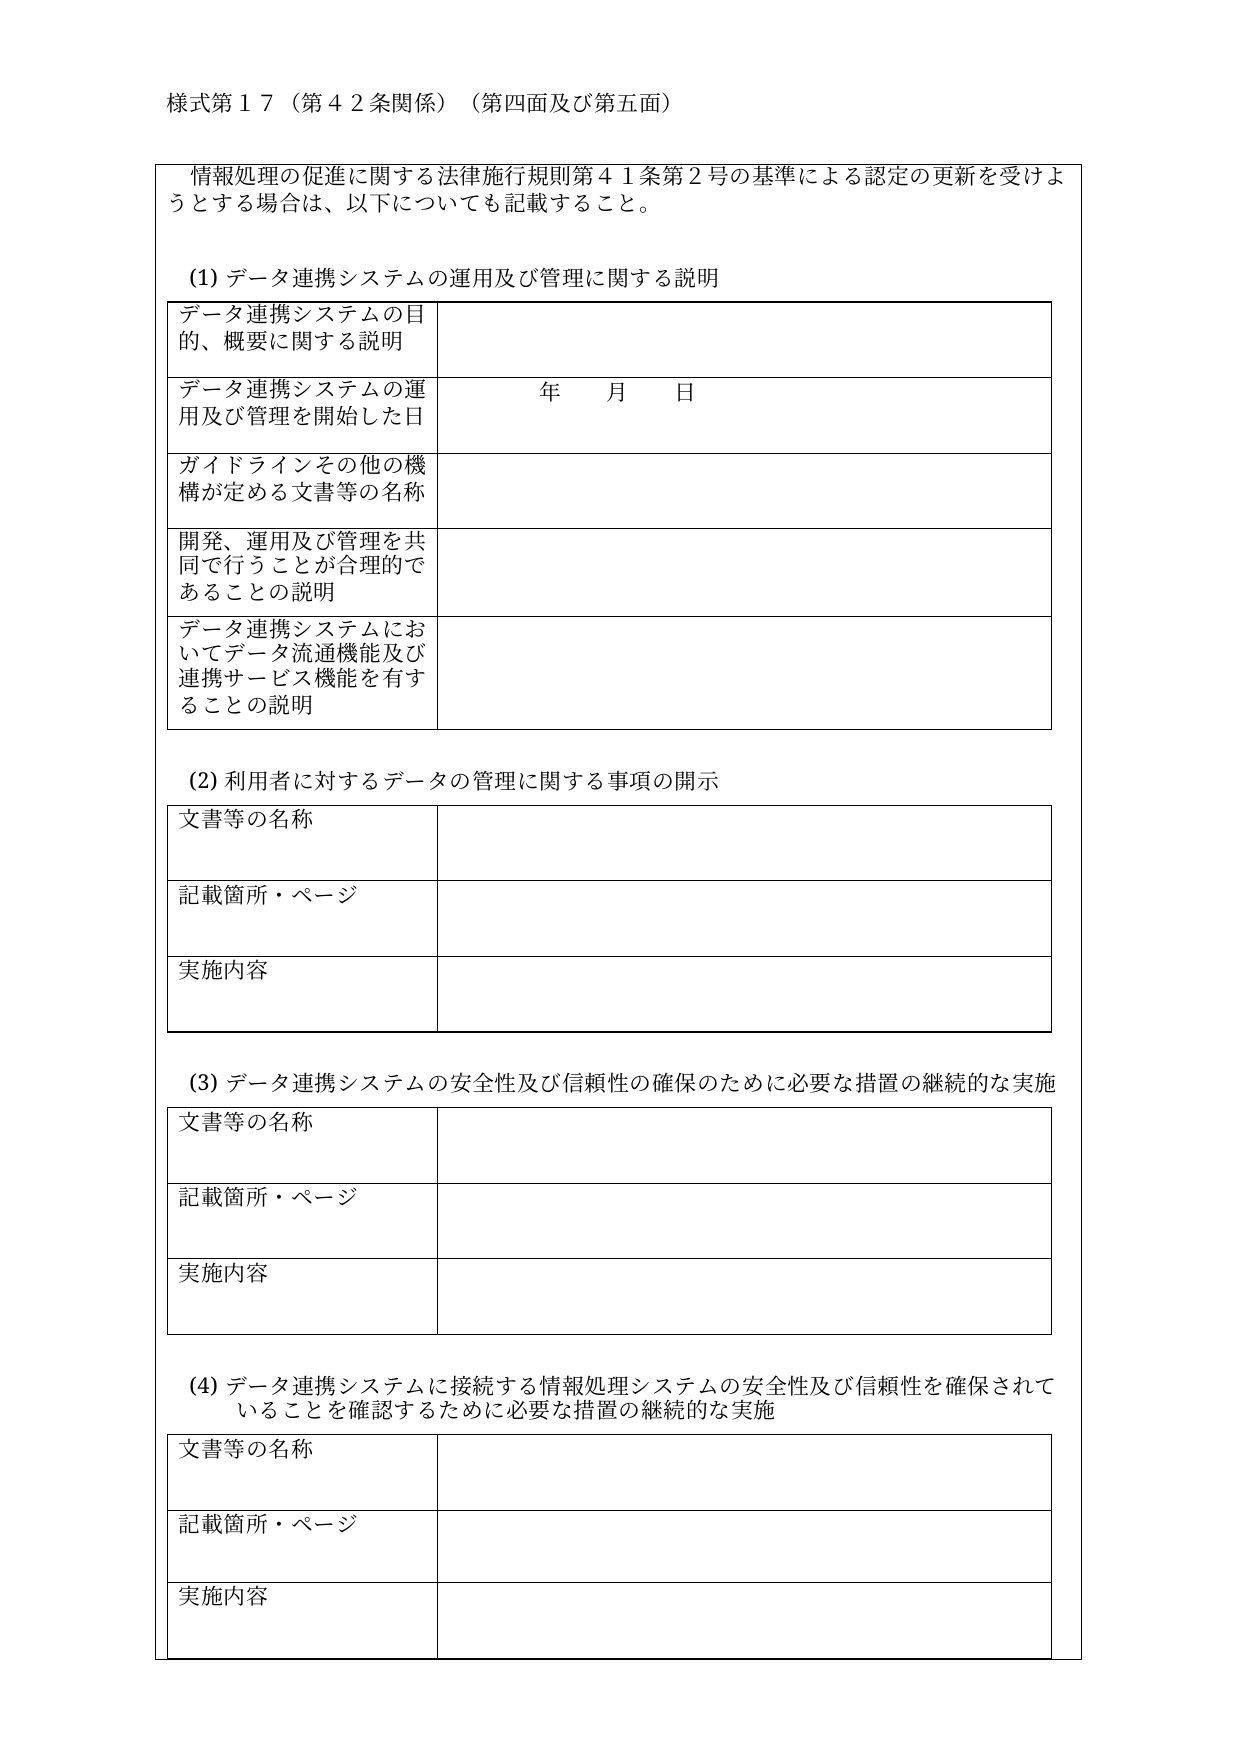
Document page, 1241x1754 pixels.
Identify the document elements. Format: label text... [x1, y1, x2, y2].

text 様式第１７（第４２条関係）（第四面及び第五面） [167, 89, 1070, 114]
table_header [156, 165, 1081, 1658]
